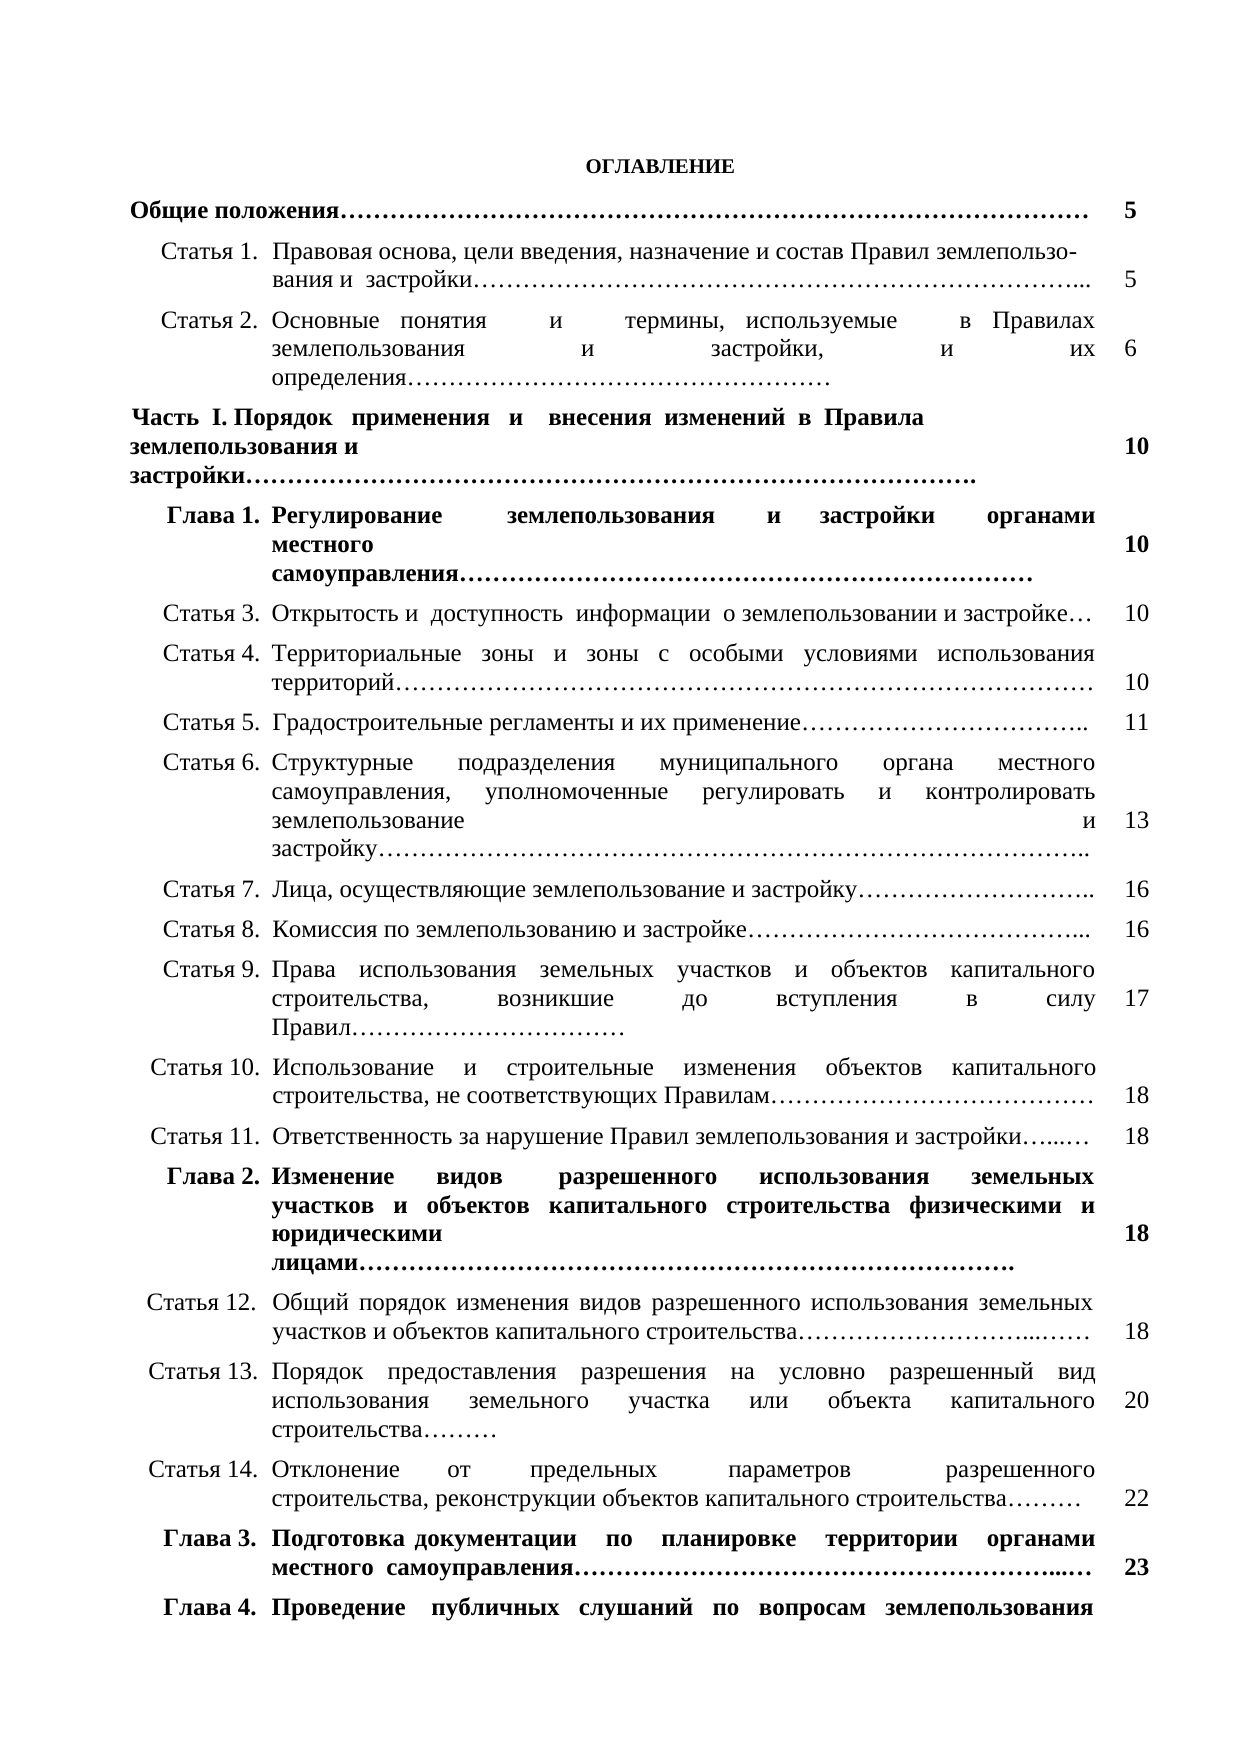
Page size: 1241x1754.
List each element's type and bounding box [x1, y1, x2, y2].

table_header [118, 118, 1167, 1632]
